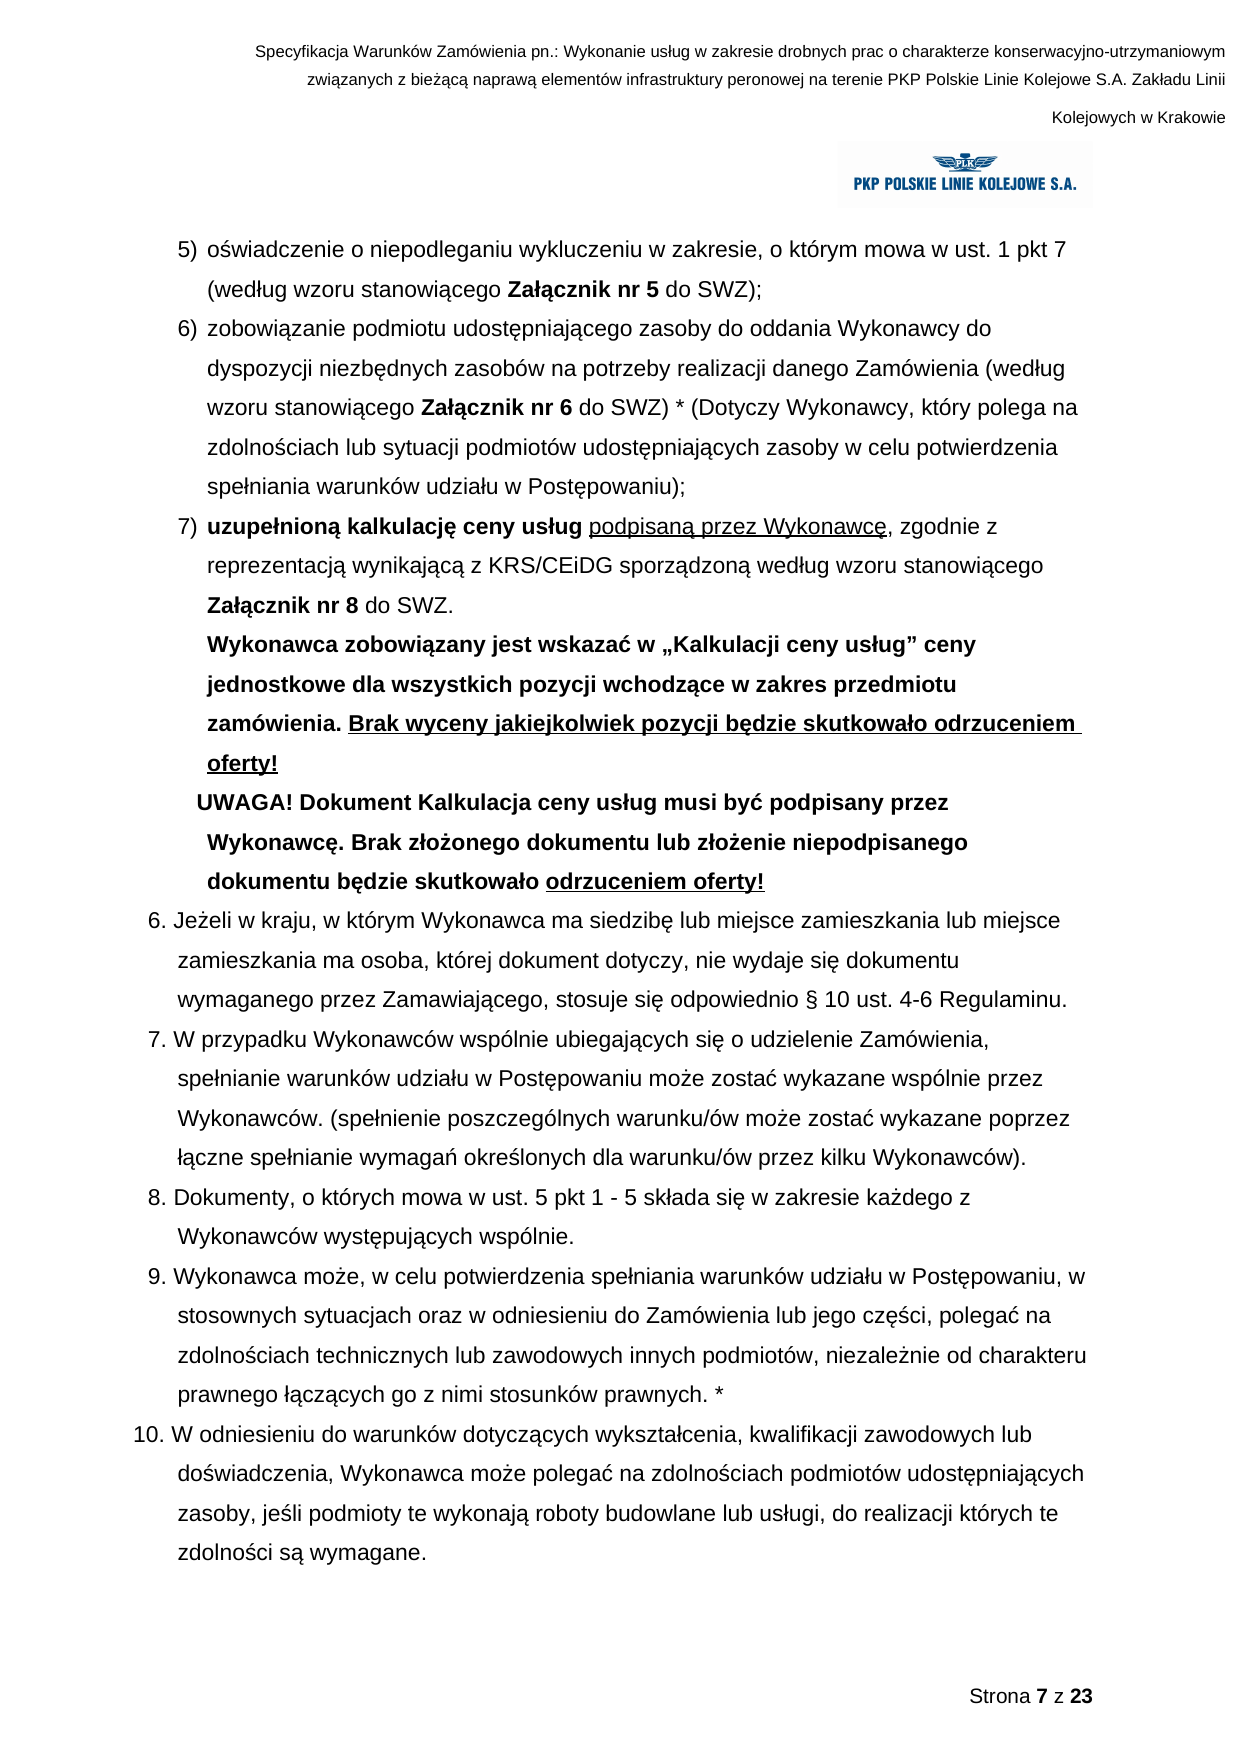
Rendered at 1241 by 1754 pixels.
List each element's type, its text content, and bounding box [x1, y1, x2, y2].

text 8. Dokumenty, o których mowa w ust. 5 pkt 1 - 5 składa się w zakresie każdego z Wykonawców występujących wspólnie. [148, 1184, 1093, 1249]
text 7. W przypadku Wykonawców wspólnie ubiegających się o udzielenie Zamówienia, spełnianie warunków udziału w Postępowaniu może zostać wykazane wspólnie przez Wykonawców. (spełnienie poszczególnych warunku/ów może zostać wykazane poprzez łączne spełnianie wymagań określonych dla warunku/ów przez kilku Wykonawców). [148, 1026, 1093, 1171]
text 6. Jeżeli w kraju, w którym Wykonawca ma siedzibę lub miejsce zamieszkania lub miejsce zamieszkania ma osoba, której dokument dotyczy, nie wydaje się dokumentu wymaganego przez Zamawiającego, stosuje się odpowiednio § 10 ust. 4-6 Regulaminu. [148, 907, 1093, 1013]
list zobowiązanie podmiotu udostępniającego zasoby do oddania Wykonawcy do dyspozycji niezbędnych zasobów na potrzeby realizacji danego Zamówienia (według wzoru stanowiącego Załącznik nr 6 do SWZ) * (Dotyczy Wykonawcy, który polega na zdolnościach lub sytuacji podmiotów udostępniających zasoby w celu potwierdzenia spełniania warunków udziału w Postępowaniu); [177, 315, 1093, 499]
text 10. W odniesieniu do warunków dotyczących wykształcenia, kwalifikacji zawodowych lub doświadczenia, Wykonawca może polegać na zdolnościach podmiotów udostępniających zasoby, jeśli podmioty te wykonają roboty budowlane lub usługi, do realizacji których te zdolności są wymagane. [133, 1421, 1093, 1565]
list uzupełnioną kalkulację ceny usług podpisaną przez Wykonawcę, zgodnie z reprezentacją wynikającą z KRS/CEiDG sporządzoną według wzoru stanowiącego Załącznik nr 8 do SWZ. Wykonawca zobowiązany jest wskazać w „Kalkulacji ceny usług” ceny jednostkowe dla wszystkich pozycji wchodzące w zakres przedmiotu zamówienia. Brak wyceny jakiejkolwiek pozycji będzie skutkowało odrzuceniem oferty! [177, 513, 1093, 776]
text UWAGA! Dokument Kalkulacja ceny usług musi być podpisany przez Wykonawcę. Brak złożonego dokumentu lub złożenie niepodpisanego dokumentu będzie skutkowało odrzuceniem oferty! [177, 789, 1093, 894]
picture [837, 141, 1093, 208]
list oświadczenie o niepodleganiu wykluczeniu w zakresie, o którym mowa w ust. 1 pkt 7 (według wzoru stanowiącego Załącznik nr 5 do SWZ); [177, 236, 1093, 302]
text 9. Wykonawca może, w celu potwierdzenia spełniania warunków udziału w Postępowaniu, w stosownych sytuacjach oraz w odniesieniu do Zamówienia lub jego części, polegać na zdolnościach technicznych lub zawodowych innych podmiotów, niezależnie od charakteru prawnego łączących go z nimi stosunków prawnych. * [148, 1263, 1093, 1407]
